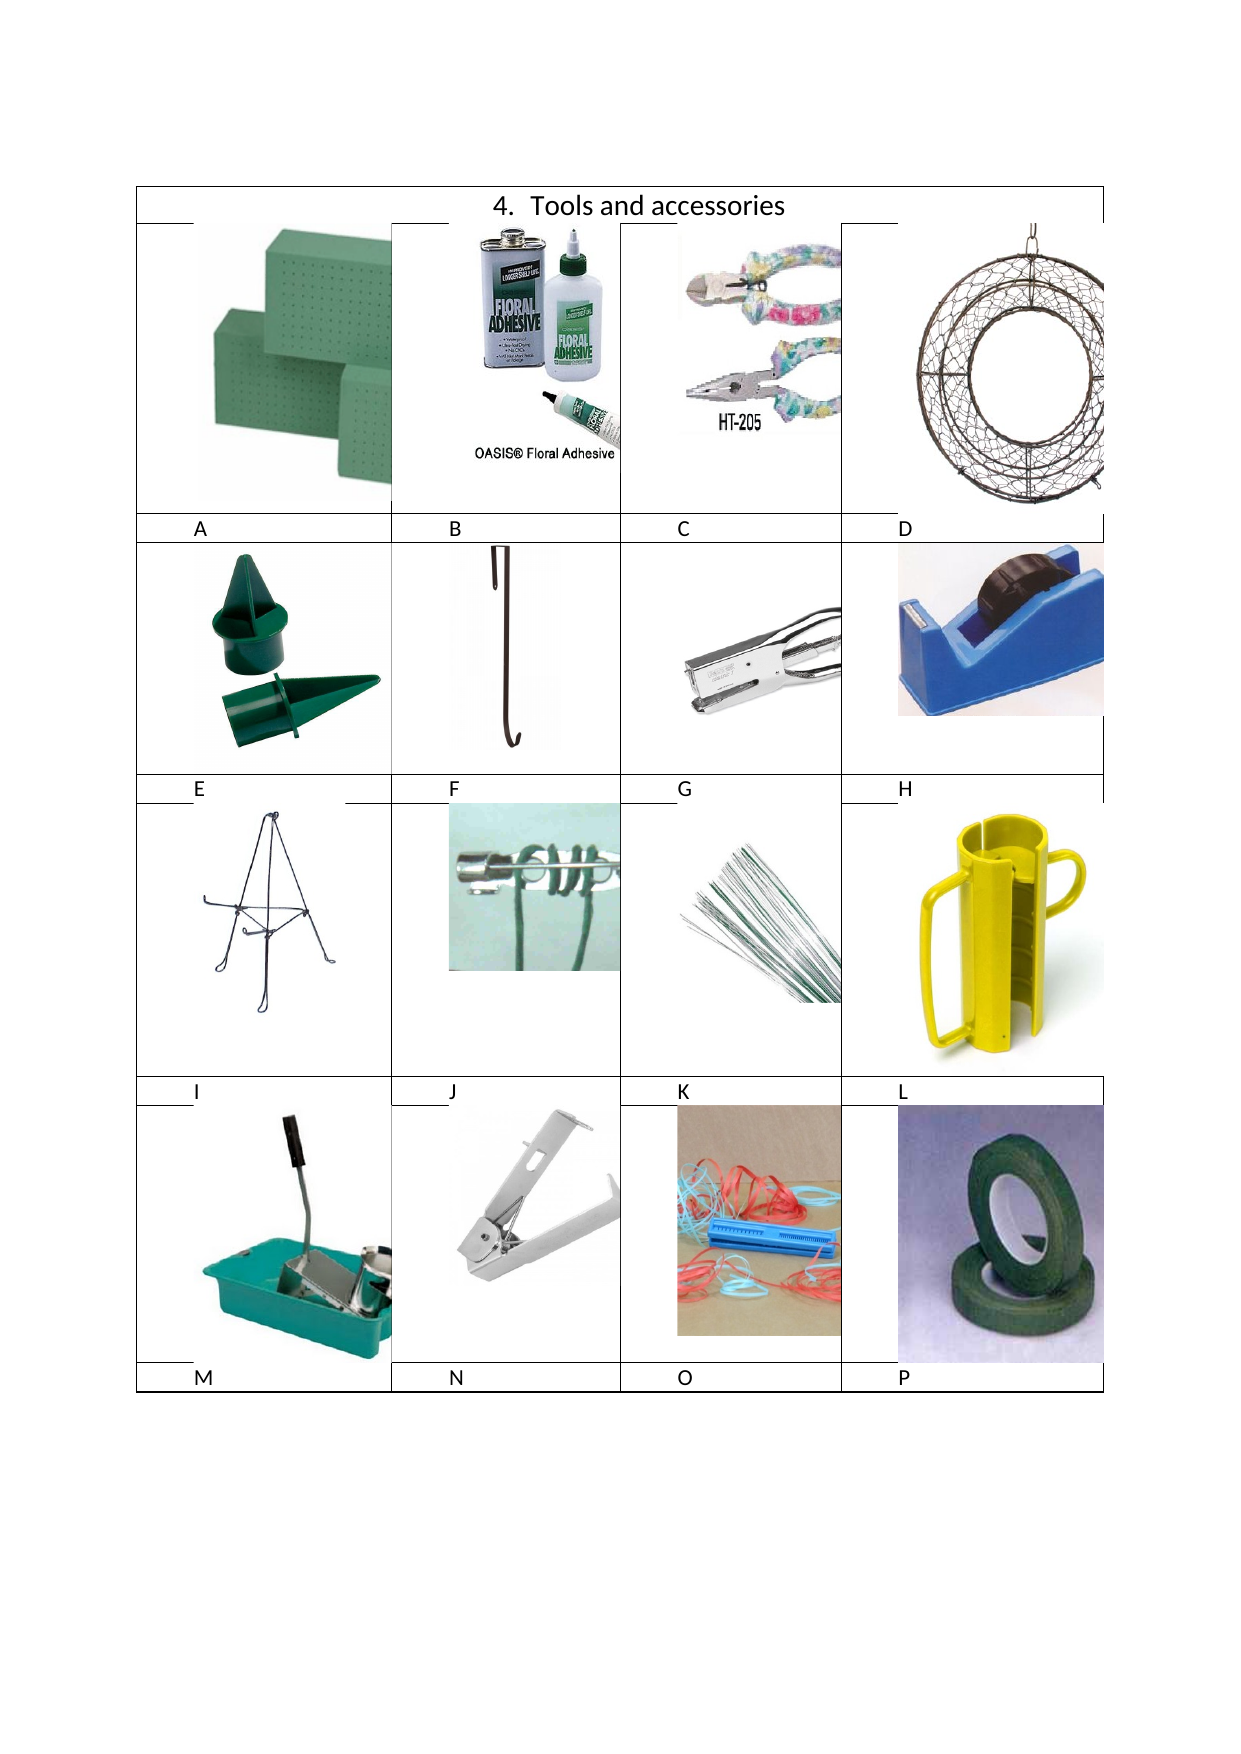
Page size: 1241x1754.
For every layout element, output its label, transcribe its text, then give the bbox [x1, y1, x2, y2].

table_cell [392, 1106, 620, 1362]
picture [448, 1105, 621, 1286]
picture [677, 223, 841, 444]
table_cell K [621, 1077, 841, 1105]
picture [448, 543, 561, 750]
table_cell [842, 543, 1103, 773]
picture [677, 803, 841, 1003]
table_cell [842, 804, 898, 1076]
table_cell D [842, 514, 1103, 542]
table_cell [137, 543, 193, 773]
picture [677, 543, 841, 774]
table_cell L [842, 1077, 1103, 1105]
table_cell I [137, 1077, 391, 1105]
table_cell [392, 543, 620, 773]
table_cell [137, 804, 391, 1076]
table_cell [842, 224, 898, 513]
table_cell G [621, 775, 841, 803]
table_cell F [392, 775, 620, 803]
picture [898, 803, 1104, 1076]
table_cell M [137, 1363, 391, 1391]
picture [898, 1105, 1104, 1363]
table_cell N [392, 1363, 620, 1391]
table_cell [137, 224, 391, 513]
table_cell [621, 804, 841, 1076]
picture [677, 1105, 841, 1336]
picture [448, 803, 621, 971]
table_cell E [137, 775, 391, 803]
picture [193, 803, 346, 1026]
table_cell [842, 1106, 898, 1362]
table_cell C [621, 514, 841, 542]
table_cell A [137, 514, 391, 542]
table_cell [137, 1106, 193, 1362]
picture [193, 1105, 392, 1363]
picture [898, 223, 1104, 514]
table_cell [621, 1106, 841, 1362]
table_cell O [621, 1363, 841, 1391]
table_cell B [392, 514, 620, 542]
table_cell P [842, 1363, 1103, 1391]
picture [193, 223, 392, 501]
table_cell [621, 224, 841, 513]
table_cell J [392, 1077, 620, 1105]
table_header Tools and accessories [137, 187, 1103, 223]
picture [448, 223, 621, 473]
table_cell [392, 224, 620, 513]
table_cell [621, 543, 677, 773]
picture [193, 543, 392, 774]
table_cell [392, 804, 620, 1076]
picture [898, 543, 1104, 716]
table_cell H [842, 775, 1103, 803]
